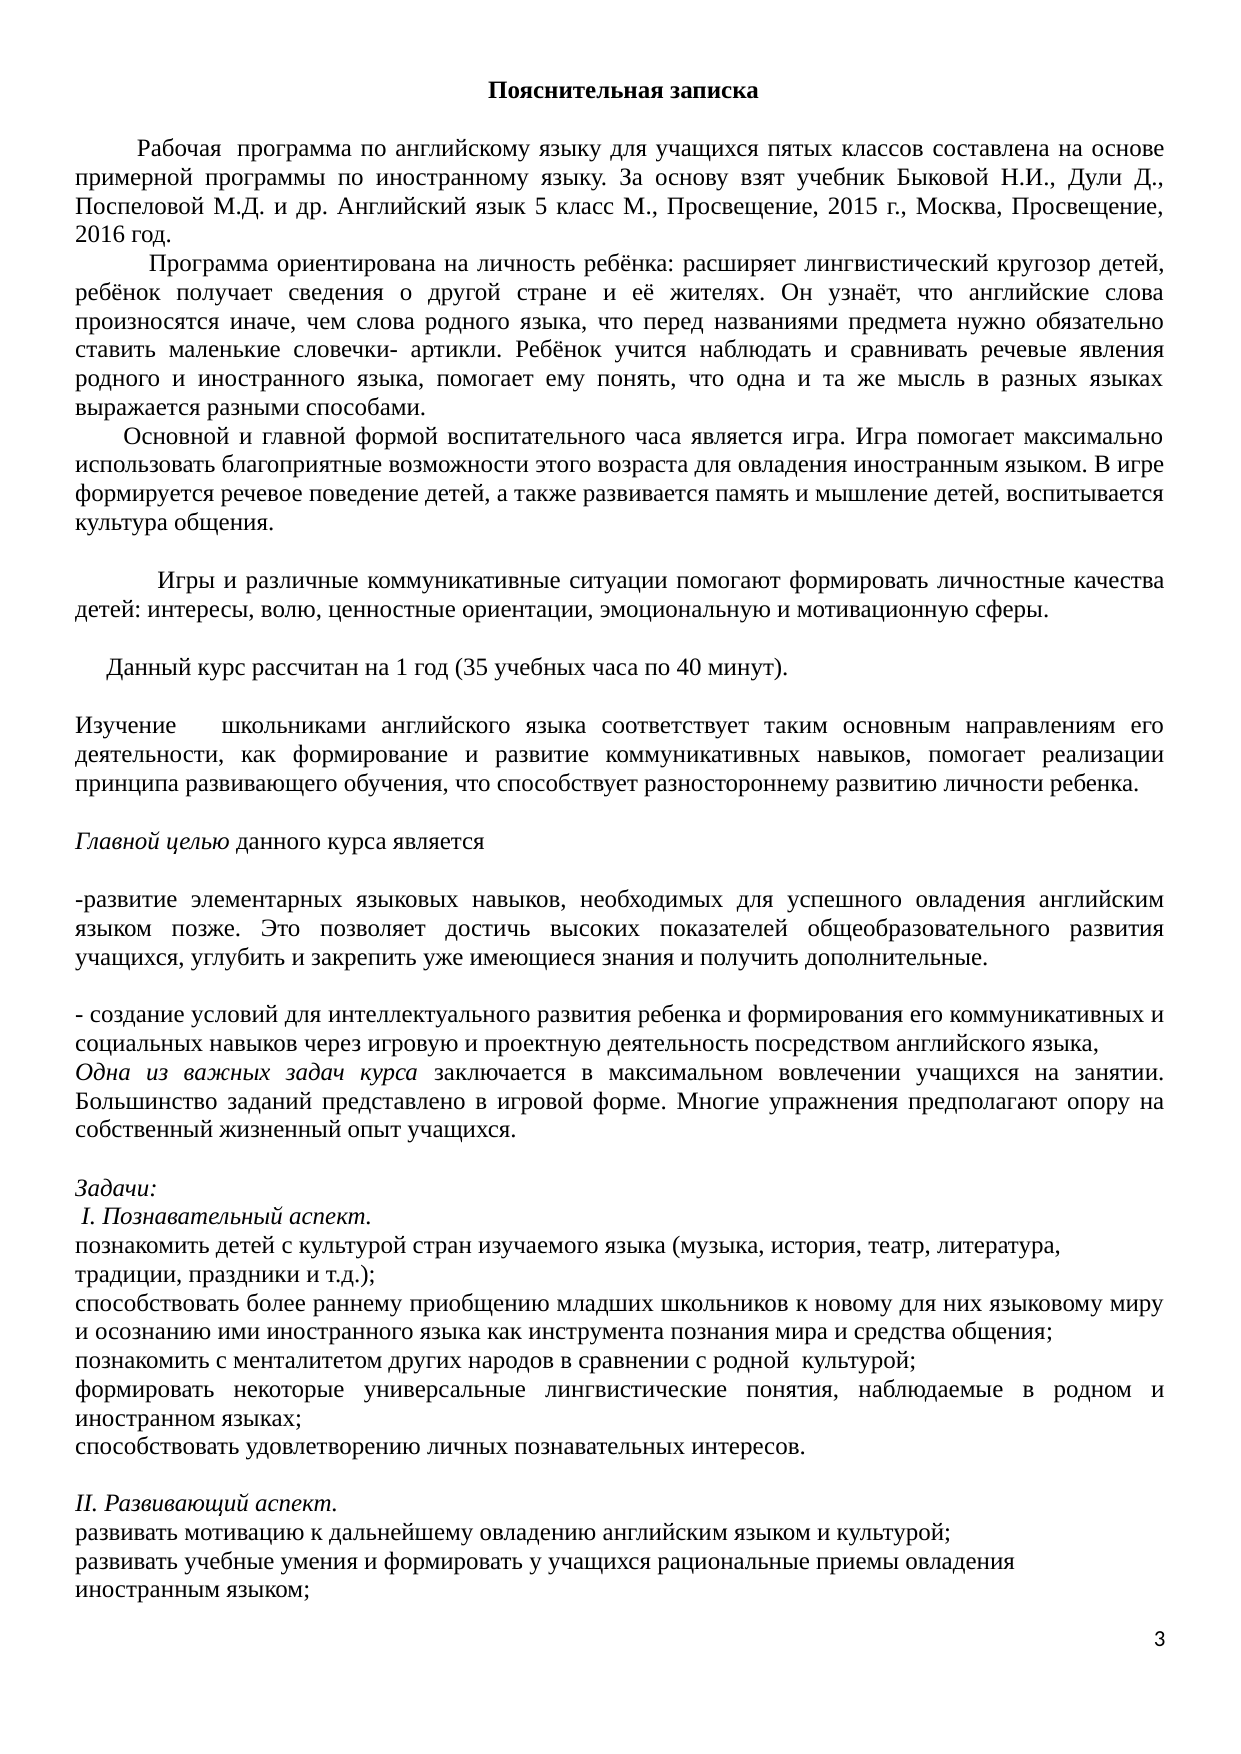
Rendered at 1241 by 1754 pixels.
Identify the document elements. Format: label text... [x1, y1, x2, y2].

text развивать учебные умения и формировать у учащихся рациональные приемы овладения иностранным языком; [75, 1546, 1165, 1603]
text II. Развивающий аспект. [75, 1488, 1165, 1517]
text -развитие элементарных языковых навыков, необходимых для успешного овладения английским языком позже. Это позволяет достичь высоких показателей общеобразовательного развития учащихся, углубить и закрепить уже имеющиеся знания и получить дополнительные. [75, 884, 1165, 970]
text Изучение школьниками английского языка соответствует таким основным направлениям его деятельности, как формирование и развитие коммуникативных навыков, помогает реализации принципа развивающего обучения, что способствует разностороннему развитию личности ребенка. [75, 710, 1165, 797]
text Данный курс рассчитан на 1 год (35 учебных часа по 40 минут). [75, 652, 1165, 681]
text развивать мотивацию к дальнейшему овладению английским языком и культурой; [75, 1517, 1165, 1546]
text Пояснительная записка [75, 75, 1165, 104]
text I. Познавательный аспект. познакомить детей c культурой стран изучаемого языка (музыка, история, театр, литература, традиции, праздники и т.д.); [75, 1201, 1165, 1288]
text формировать некоторые универсальные лингвистические понятия, наблюдаемые в родном и иностранном языках; [75, 1374, 1165, 1431]
text познакомить с менталитетом других народов в сравнении с родной культурой; [75, 1345, 1165, 1374]
text способствовать более раннему приобщению младших школьников к новому для них языковому миру и осознанию ими иностранного языка как инструмента познания мира и средства общения; [75, 1288, 1165, 1345]
text Основной и главной формой воспитательного часа является игра. Игра помогает максимально использовать благоприятные возможности этого возраста для овладения иностранным языком. В игре формируется речевое поведение детей, а также развивается память и мышление детей, воспитывается культура общения. [75, 421, 1165, 536]
text способствовать удовлетворению личных познавательных интересов. [75, 1431, 1165, 1488]
text Главной целью данного курса является [75, 826, 1165, 855]
text Одна из важных задач курса заключается в максимальном вовлечении учащихся на занятии. Большинство заданий представлено в игровой форме. Многие упражнения предполагают опору на собственный жизненный опыт учащихся. [75, 1057, 1165, 1143]
text Программа ориентирована на личность ребёнка: расширяет лингвистический кругозор детей, ребёнок получает сведения о другой стране и её жителях. Он узнаёт, что английские слова произносятся иначе, чем слова родного языка, что перед названиями предмета нужно обязательно ставить маленькие словечки- артикли. Ребёнок учится наблюдать и сравнивать речевые явления родного и иностранного языка, помогает ему понять, что одна и та же мысль в разных языках выражается разными способами. [75, 248, 1165, 421]
text - создание условий для интеллектуального развития ребенка и формирования его коммуникативных и социальных навыков через игровую и проектную деятельность посредством английского языка, [75, 999, 1165, 1057]
text Игры и различные коммуникативные ситуации помогают формировать личностные качества детей: интересы, волю, ценностные ориентации, эмоциональную и мотивационную сферы. [75, 565, 1165, 623]
text Задачи: [75, 1173, 1165, 1201]
text Рабочая программа по английскому языку для учащихся пятых классов составлена на основе примерной программы по иностранному языку. За основу взят учебник Быковой Н.И., Дули Д., Поспеловой М.Д. и др. Английский язык 5 класс М., Просвещение, 2015 г., Москва, Просвещение, 2016 год. [75, 133, 1165, 248]
